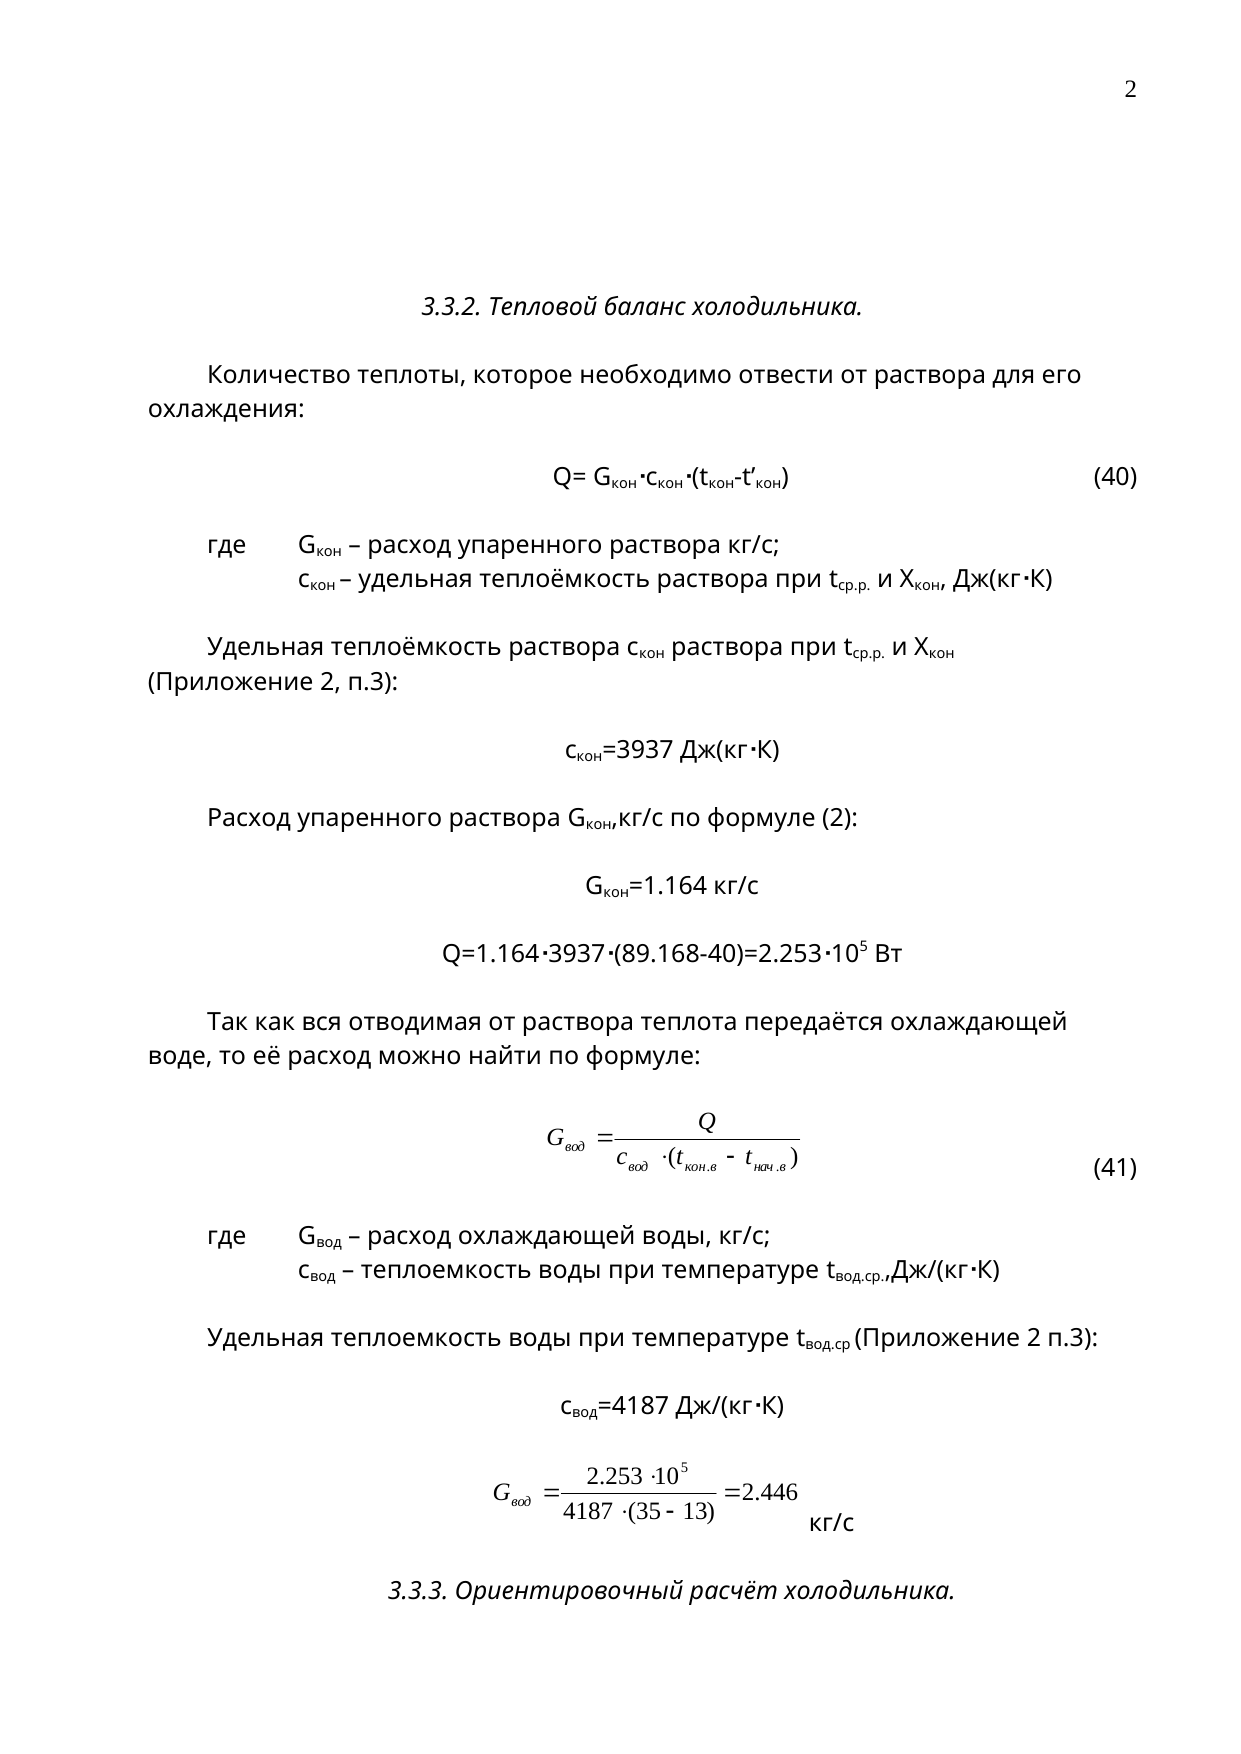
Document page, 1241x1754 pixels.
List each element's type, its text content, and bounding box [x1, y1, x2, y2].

text 3.3.3. Ориентировочный расчёт холодильника. [148, 1573, 1137, 1607]
text (Приложение 2, п.3): [148, 663, 1137, 697]
text (41) [148, 1106, 1137, 1184]
text Расход упаренного раствора Gкон,кг/с по формуле (2): [148, 799, 1137, 833]
text свод=4187 Дж/(кгК) [148, 1388, 1137, 1422]
text Gкон=1.164 кг/с [148, 867, 1137, 902]
text Удельная теплоемкость воды при температуре tвод.ср (Приложение 2 п.3): [148, 1320, 1137, 1354]
text где Gкон – расход упаренного раствора кг/с; [148, 527, 1137, 561]
text Так как вся отводимая от раствора теплота передаётся охлаждающей воде, то её расход можно найти по формуле: [148, 1004, 1137, 1072]
text Количество теплоты, которое необходимо отвести от раствора для его охлаждения: [148, 357, 1137, 425]
text Q=1.1643937(89.168-40)=2.253105 Вт [148, 936, 1137, 970]
text где Gвод – расход охлаждающей воды, кг/с; [148, 1218, 1137, 1252]
text Удельная теплоёмкость раствора скон раствора при tср.р. и Хкон [148, 629, 1137, 663]
text скон=3937 Дж(кгК) [148, 731, 1137, 765]
text кг/с [148, 1456, 1137, 1538]
text свод – теплоемкость воды при температуре tвод.ср.,Дж/(кгК) [148, 1252, 1137, 1286]
text 3.3.2. Тепловой баланс холодильника. [148, 288, 1137, 322]
text Q= Gконскон(tкон-t’кон) (40) [148, 459, 1137, 493]
text скон – удельная теплоёмкость раствора при tср.р. и Хкон, Дж(кгК) [148, 561, 1137, 595]
